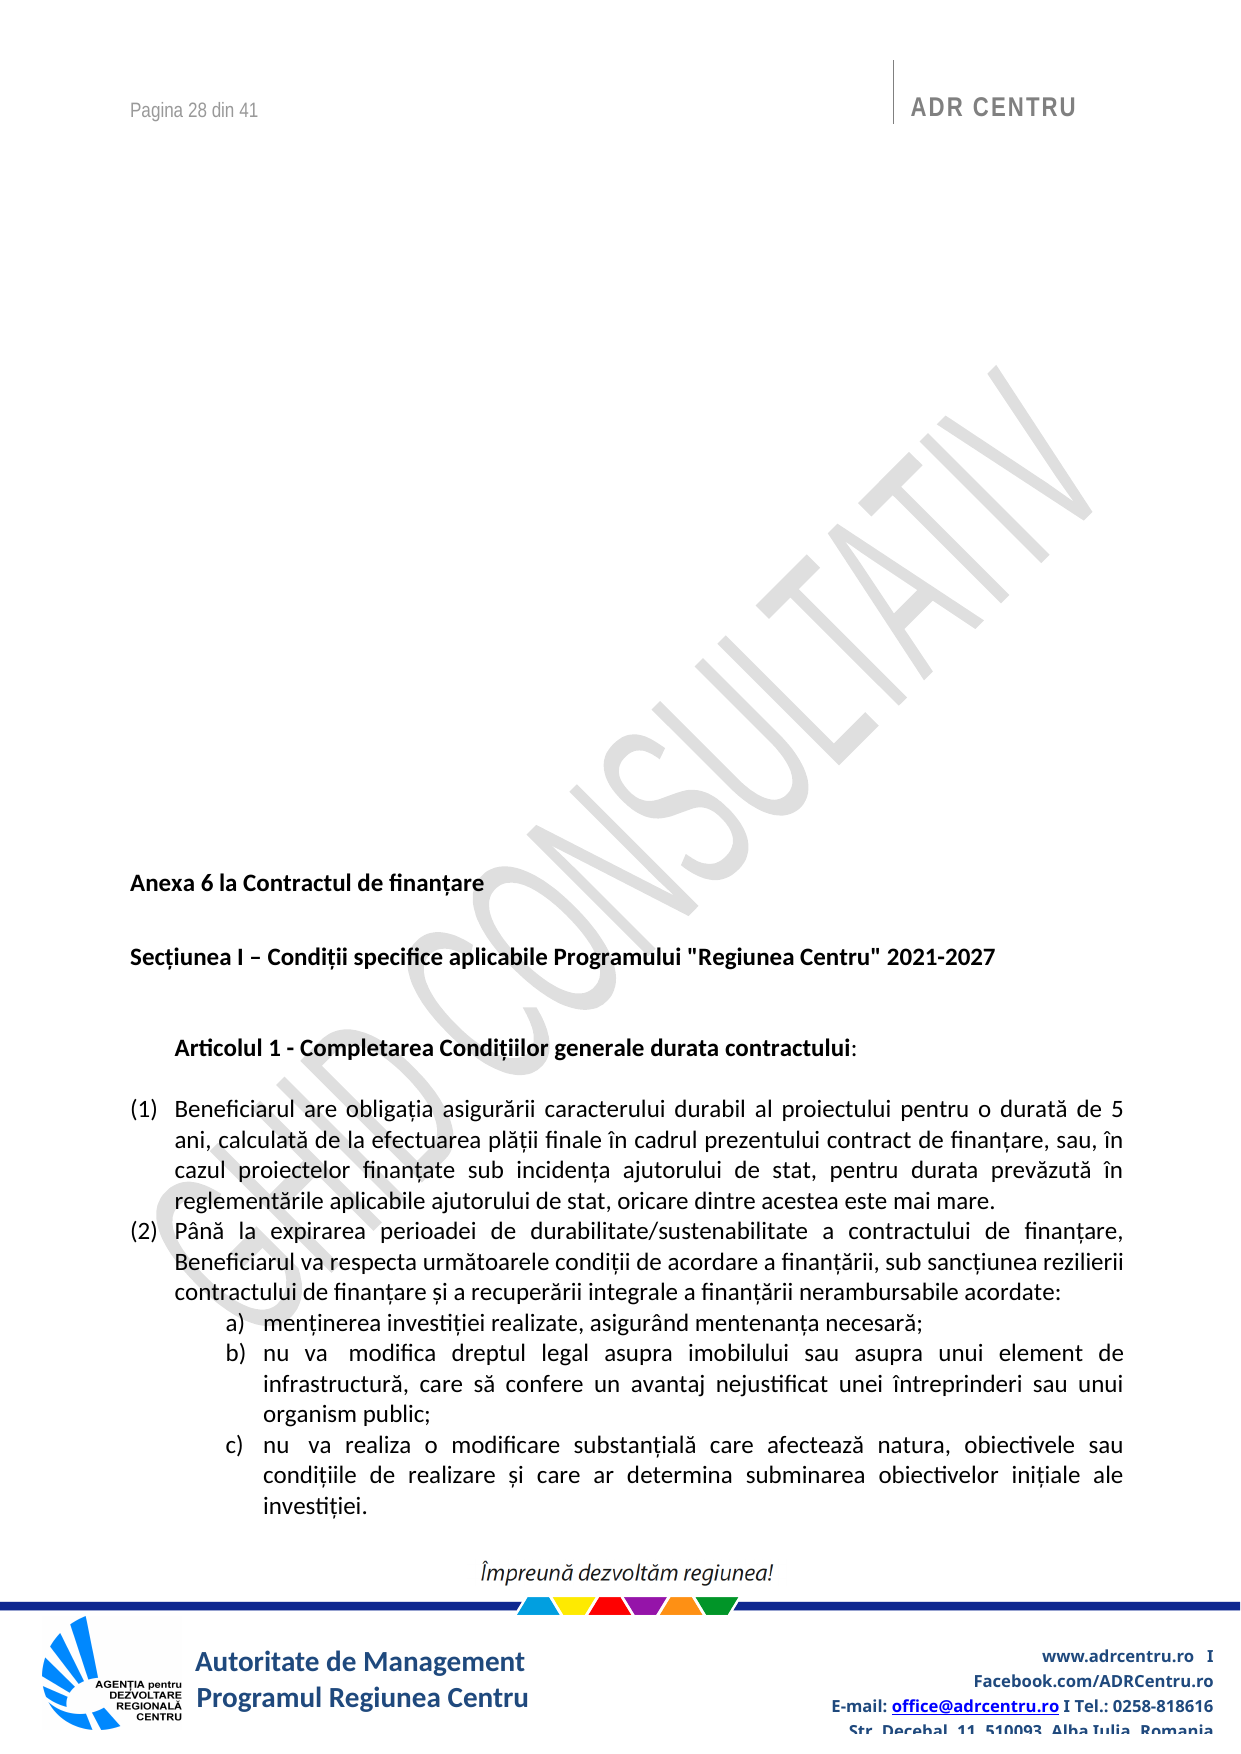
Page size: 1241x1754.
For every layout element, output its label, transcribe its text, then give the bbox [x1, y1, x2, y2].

picture [0, 1597, 526, 1615]
list Până la expirarea perioadei de durabilitate/sustenabilitate a contractului de finanțare, Beneficiarul va respecta următoarele condiții de acordare a finanțării, sub sancțiunea rezilierii contractului de finanțare și a recuperării integrale a finanțării nerambursabile acordate: [130, 1215, 1125, 1307]
text Articolul 1 - Completarea Condițiilor generale durata contractului: [174, 1032, 1125, 1063]
list menținerea investiției realizate, asigurând mentenanța necesară; [225, 1307, 1125, 1337]
picture [550, 1597, 1241, 1615]
text Secțiunea I – Condiții specifice aplicabile Programului "Regiunea Centru" 2021-2027 [130, 941, 1125, 971]
list nu va modifica dreptul legal asupra imobilului sau asupra unui element de infrastructură, care să confere un avantaj nejustificat unei întreprinderi sau unui organism public; [225, 1337, 1125, 1429]
list Beneficiarul are obligația asigurării caracterului durabil al proiectului pentru o durată de 5 ani, calculată de la efectuarea plății finale în cadrul prezentului contract de finanțare, sau, în cazul proiectelor finanțate sub incidența ajutorului de stat, pentru durata prevăzută în reglementările aplicabile ajutorului de stat, oricare dintre acestea este mai mare. [130, 1093, 1125, 1215]
list nu va realiza o modificare substanțială care afectează natura, obiectivele sau condițiile de realizare și care ar determina subminarea obiectivelor inițiale ale investiției. [225, 1429, 1125, 1521]
picture [467, 1559, 786, 1586]
picture [42, 1616, 182, 1730]
text Anexa 6 la Contractul de finanțare [130, 867, 1125, 898]
